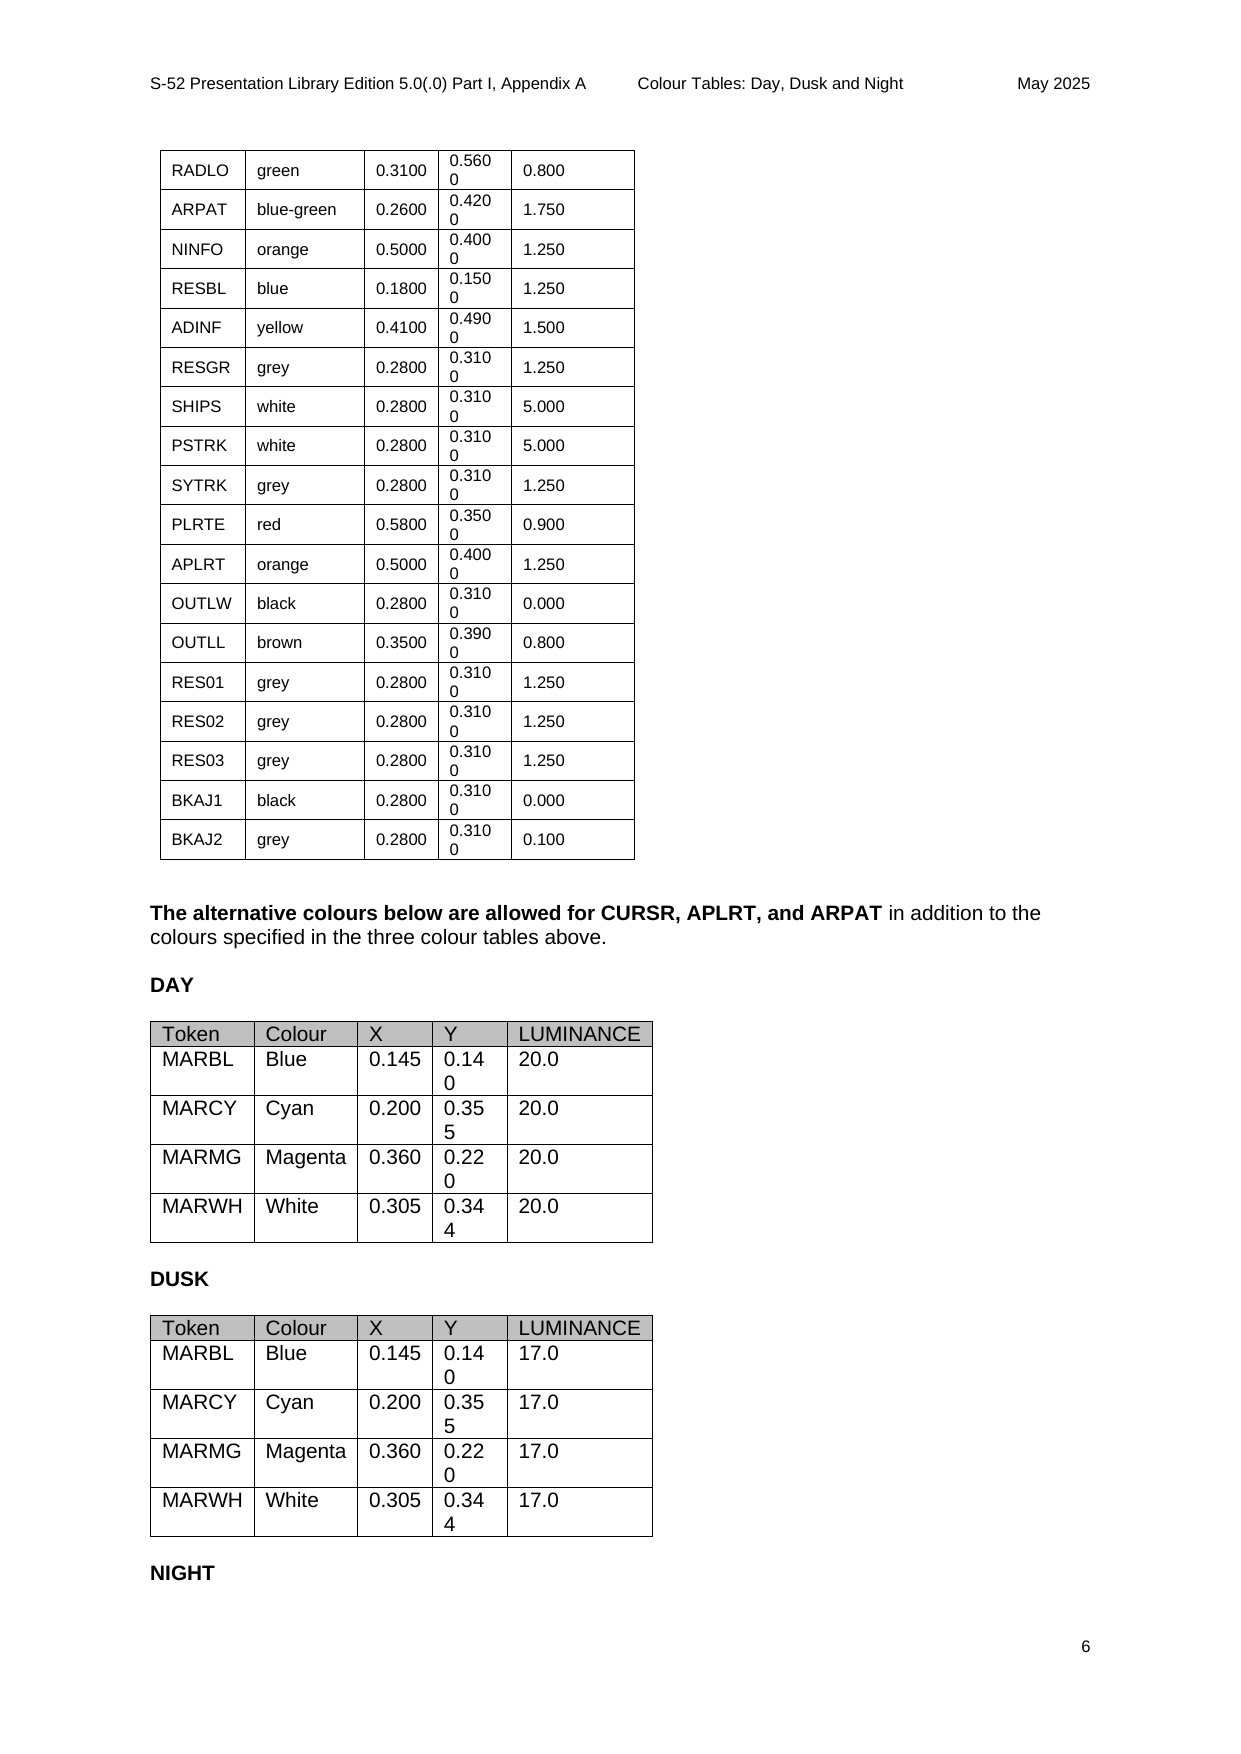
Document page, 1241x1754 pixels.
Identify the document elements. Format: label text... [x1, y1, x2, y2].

table_cell Magenta [255, 1145, 357, 1193]
table_cell 0.145 [358, 1047, 432, 1095]
table_header X [358, 1316, 432, 1340]
table_cell 0.2800 [365, 702, 438, 741]
table_cell 17.0 [508, 1439, 652, 1487]
table_cell NINFO [161, 230, 245, 268]
table_cell 0.4000 [439, 545, 511, 583]
table_header Token [151, 1022, 254, 1046]
table_cell 1.250 [512, 269, 634, 307]
table_cell 0.355 [433, 1390, 507, 1438]
table_cell RADLO [161, 151, 245, 189]
table_cell Blue [255, 1047, 357, 1095]
table_cell black [246, 584, 364, 622]
table_cell 0.3100 [365, 151, 438, 189]
table_cell 0.344 [433, 1194, 507, 1242]
table_cell 1.250 [512, 702, 634, 741]
table_header Colour [255, 1316, 357, 1340]
table_cell 0.900 [512, 505, 634, 544]
table_cell BKAJ2 [161, 820, 245, 859]
table_cell MARMG [151, 1439, 254, 1487]
table_cell ARPAT [161, 190, 245, 229]
table_cell BKAJ1 [161, 781, 245, 819]
table_cell 1.250 [512, 466, 634, 504]
table_cell 0.140 [433, 1341, 507, 1389]
table_cell 17.0 [508, 1488, 652, 1536]
table_cell 0.355 [433, 1096, 507, 1144]
text DAY [150, 973, 1090, 997]
table_cell 0.4000 [439, 230, 511, 268]
table_cell Magenta [255, 1439, 357, 1487]
text The alternative colours below are allowed for CURSR, APLRT, and ARPAT in addition to the colours specified in the three colour tables above. [150, 901, 1090, 949]
table_cell 0.100 [512, 820, 634, 859]
table_cell 0.2600 [365, 190, 438, 229]
table_cell MARWH [151, 1488, 254, 1536]
table_cell SHIPS [161, 387, 245, 426]
table_cell white [246, 427, 364, 465]
table_cell 5.000 [512, 387, 634, 426]
table_cell RESGR [161, 348, 245, 386]
table_cell grey [246, 702, 364, 741]
table_cell 0.4900 [439, 309, 511, 347]
table_cell RES03 [161, 742, 245, 780]
table_cell Cyan [255, 1390, 357, 1438]
table_cell MARWH [151, 1194, 254, 1242]
table_cell 0.3100 [439, 820, 511, 859]
table_header Y [433, 1316, 507, 1340]
table_cell 1.500 [512, 309, 634, 347]
table_cell RES02 [161, 702, 245, 741]
table_cell 0.305 [358, 1488, 432, 1536]
table_cell 0.2800 [365, 781, 438, 819]
table_cell orange [246, 230, 364, 268]
table_cell 0.4200 [439, 190, 511, 229]
table_cell 0.800 [512, 624, 634, 662]
table_cell 0.800 [512, 151, 634, 189]
table_cell OUTLW [161, 584, 245, 622]
table_cell 0.2800 [365, 387, 438, 426]
table_cell 0.3900 [439, 624, 511, 662]
table_cell 0.2800 [365, 742, 438, 780]
table_cell green [246, 151, 364, 189]
table_cell orange [246, 545, 364, 583]
table_cell 0.5000 [365, 545, 438, 583]
table_cell Cyan [255, 1096, 357, 1144]
table_cell RESBL [161, 269, 245, 307]
table_cell 0.5000 [365, 230, 438, 268]
table_cell White [255, 1194, 357, 1242]
table_cell White [255, 1488, 357, 1536]
table_cell 20.0 [508, 1145, 652, 1193]
table_cell 0.3100 [439, 466, 511, 504]
table_cell 0.2800 [365, 466, 438, 504]
table_cell blue-green [246, 190, 364, 229]
table_cell 0.3500 [365, 624, 438, 662]
table_cell yellow [246, 309, 364, 347]
table_cell 0.000 [512, 781, 634, 819]
table_cell 0.5800 [365, 505, 438, 544]
table_cell 0.1500 [439, 269, 511, 307]
table_cell 0.145 [358, 1341, 432, 1389]
table_cell 0.220 [433, 1439, 507, 1487]
table_cell APLRT [161, 545, 245, 583]
table_cell 0.305 [358, 1194, 432, 1242]
table_header Y [433, 1022, 507, 1046]
table_header LUMINANCE [508, 1022, 652, 1046]
table_cell 0.2800 [365, 427, 438, 465]
table_cell 17.0 [508, 1341, 652, 1389]
table_cell grey [246, 663, 364, 701]
table_cell 0.3100 [439, 702, 511, 741]
table_cell 0.5600 [439, 151, 511, 189]
table_cell 0.2800 [365, 584, 438, 622]
table_cell 0.3500 [439, 505, 511, 544]
table_cell grey [246, 742, 364, 780]
table_cell 1.750 [512, 190, 634, 229]
table_cell 0.200 [358, 1390, 432, 1438]
table_cell 5.000 [512, 427, 634, 465]
table_cell 0.3100 [439, 742, 511, 780]
text DUSK [150, 1267, 1090, 1291]
table_cell 0.360 [358, 1145, 432, 1193]
table_cell MARMG [151, 1145, 254, 1193]
table_cell 0.3100 [439, 781, 511, 819]
table_cell 0.2800 [365, 820, 438, 859]
table_cell brown [246, 624, 364, 662]
table_cell 0.3100 [439, 348, 511, 386]
table_cell grey [246, 820, 364, 859]
table_cell PLRTE [161, 505, 245, 544]
table_cell 1.250 [512, 230, 634, 268]
table_cell 0.220 [433, 1145, 507, 1193]
table_cell MARBL [151, 1047, 254, 1095]
table_cell 20.0 [508, 1194, 652, 1242]
table_cell grey [246, 466, 364, 504]
table_cell 1.250 [512, 663, 634, 701]
table_cell 0.3100 [439, 427, 511, 465]
table_cell 0.140 [433, 1047, 507, 1095]
table_cell ADINF [161, 309, 245, 347]
table_header X [358, 1022, 432, 1046]
table_cell 20.0 [508, 1096, 652, 1144]
table_cell 20.0 [508, 1047, 652, 1095]
table_cell 1.250 [512, 742, 634, 780]
table_cell 0.3100 [439, 584, 511, 622]
table_cell red [246, 505, 364, 544]
table_cell Blue [255, 1341, 357, 1389]
table_header Colour [255, 1022, 357, 1046]
table_cell black [246, 781, 364, 819]
table_header LUMINANCE [508, 1316, 652, 1340]
table_cell 0.3100 [439, 387, 511, 426]
table_cell SYTRK [161, 466, 245, 504]
table_cell white [246, 387, 364, 426]
text NIGHT [150, 1561, 1090, 1584]
table_cell 0.2800 [365, 348, 438, 386]
table_cell MARCY [151, 1390, 254, 1438]
table_cell blue [246, 269, 364, 307]
table_cell 0.344 [433, 1488, 507, 1536]
table_cell 0.360 [358, 1439, 432, 1487]
table_cell 0.4100 [365, 309, 438, 347]
table_header Token [151, 1316, 254, 1340]
table_cell 0.3100 [439, 663, 511, 701]
table_cell 1.250 [512, 545, 634, 583]
table_cell OUTLL [161, 624, 245, 662]
table_cell PSTRK [161, 427, 245, 465]
table_cell 0.2800 [365, 663, 438, 701]
table_cell MARBL [151, 1341, 254, 1389]
table_cell grey [246, 348, 364, 386]
table_cell RES01 [161, 663, 245, 701]
table_cell 1.250 [512, 348, 634, 386]
table_cell MARCY [151, 1096, 254, 1144]
table_cell 0.000 [512, 584, 634, 622]
table_cell 0.200 [358, 1096, 432, 1144]
table_cell 0.1800 [365, 269, 438, 307]
table_cell 17.0 [508, 1390, 652, 1438]
